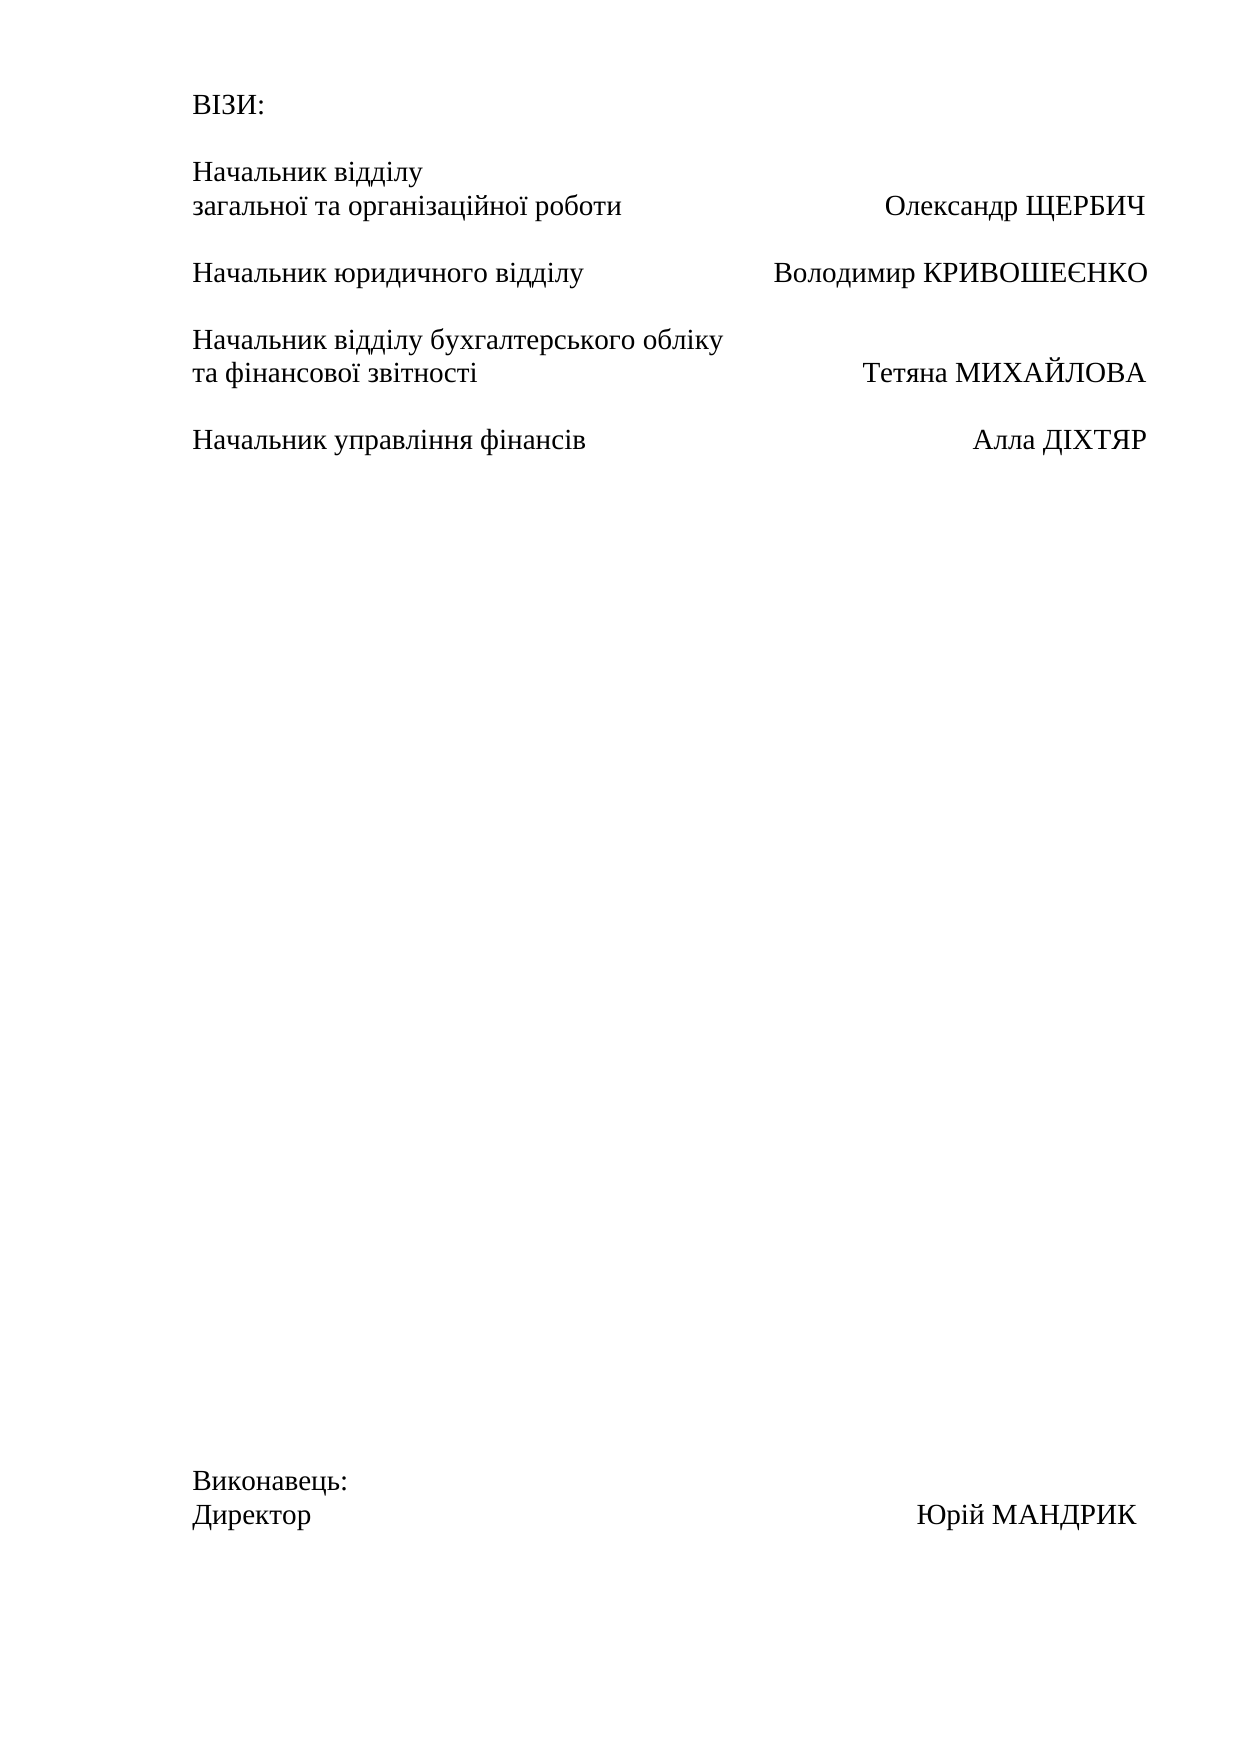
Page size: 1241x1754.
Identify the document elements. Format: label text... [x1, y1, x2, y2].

text Директор Юрій МАНДРИК [192, 1497, 1152, 1530]
text Начальник управління фінансів Алла ДІХТЯР [192, 422, 1152, 456]
text Начальник юридичного відділу Володимир КРИВОШЕЄНКО [192, 255, 1152, 288]
text Начальник відділу бухгалтерського обліку [192, 322, 1152, 355]
text Начальник відділу [192, 154, 1152, 188]
text Виконавець: [192, 1463, 1152, 1497]
text загальної та організаційної роботи Олександр ЩЕРБИЧ [192, 188, 1152, 221]
text ВІЗИ: [192, 87, 1152, 121]
text та фінансової звітності Тетяна МИХАЙЛОВА [192, 355, 1152, 389]
